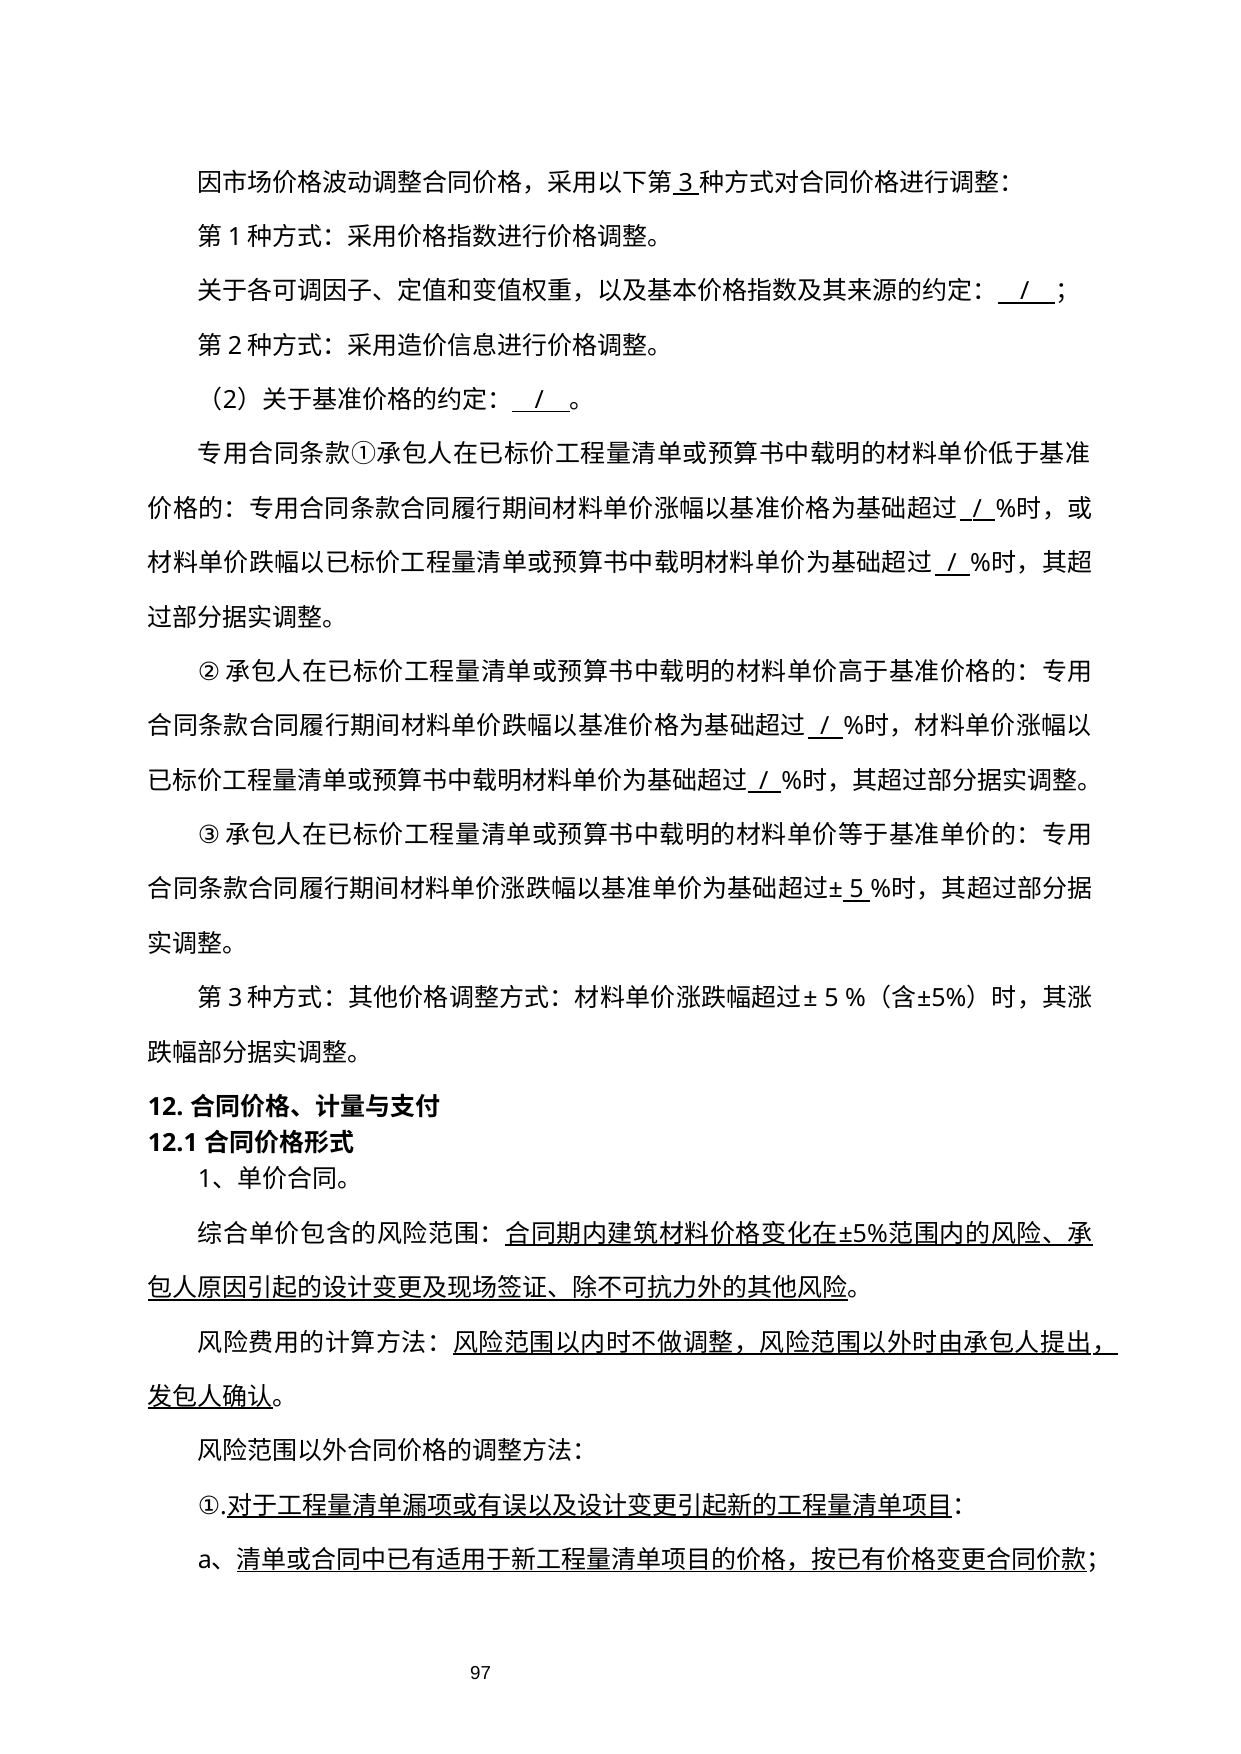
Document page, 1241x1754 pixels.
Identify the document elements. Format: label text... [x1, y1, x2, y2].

text 关于各可调因子、定值和变值权重，以及基本价格指数及其来源的约定： / ； [148, 271, 1093, 307]
text 1、单价合同。 [148, 1159, 1093, 1195]
text 综合单价包含的风险范围：合同期内建筑材料价格变化在±5%范围内的风险、承包人原因引起的设计变更及现场签证、除不可抗力外的其他风险。 [148, 1213, 1093, 1304]
text 专用合同条款①承包人在已标价工程量清单或预算书中载明的材料单价低于基准价格的：专用合同条款合同履行期间材料单价涨幅以基准价格为基础超过 / %时，或材料单价跌幅以已标价工程量清单或预算书中载明材料单价为基础超过 / %时，其超过部分据实调整。 [148, 434, 1093, 633]
text 12. 合同价格、计量与支付 [148, 1086, 1093, 1123]
text 第2种方式：采用造价信息进行价格调整。 [148, 325, 1093, 361]
text （2）关于基准价格的约定： / 。 [148, 379, 1093, 416]
text ①.对于工程量清单漏项或有误以及设计变更引起新的工程量清单项目： [148, 1485, 1093, 1521]
text ②承包人在已标价工程量清单或预算书中载明的材料单价高于基准价格的：专用合同条款合同履行期间材料单价跌幅以基准价格为基础超过 / %时，材料单价涨幅以已标价工程量清单或预算书中载明材料单价为基础超过 / %时，其超过部分据实调整。 [148, 651, 1093, 796]
text ③承包人在已标价工程量清单或预算书中载明的材料单价等于基准单价的：专用合同条款合同履行期间材料单价涨跌幅以基准单价为基础超过± 5 %时，其超过部分据实调整。 [148, 814, 1093, 959]
text 因市场价格波动调整合同价格，采用以下第 3 种方式对合同价格进行调整： [148, 162, 1093, 198]
text 风险范围以外合同价格的调整方法： [148, 1431, 1093, 1467]
text 12.1 合同价格形式 [148, 1123, 1093, 1159]
text 风险费用的计算方法：风险范围以内时不做调整，风险范围以外时由承包人提出，发包人确认。 [148, 1322, 1093, 1413]
text 第1种方式：采用价格指数进行价格调整。 [148, 216, 1093, 253]
text 第3种方式：其他价格调整方式：材料单价涨跌幅超过± 5 %（含±5%）时，其涨跌幅部分据实调整。 [148, 978, 1093, 1068]
text a、清单或合同中已有适用于新工程量清单项目的价格，按已有价格变更合同价款； [148, 1539, 1093, 1576]
